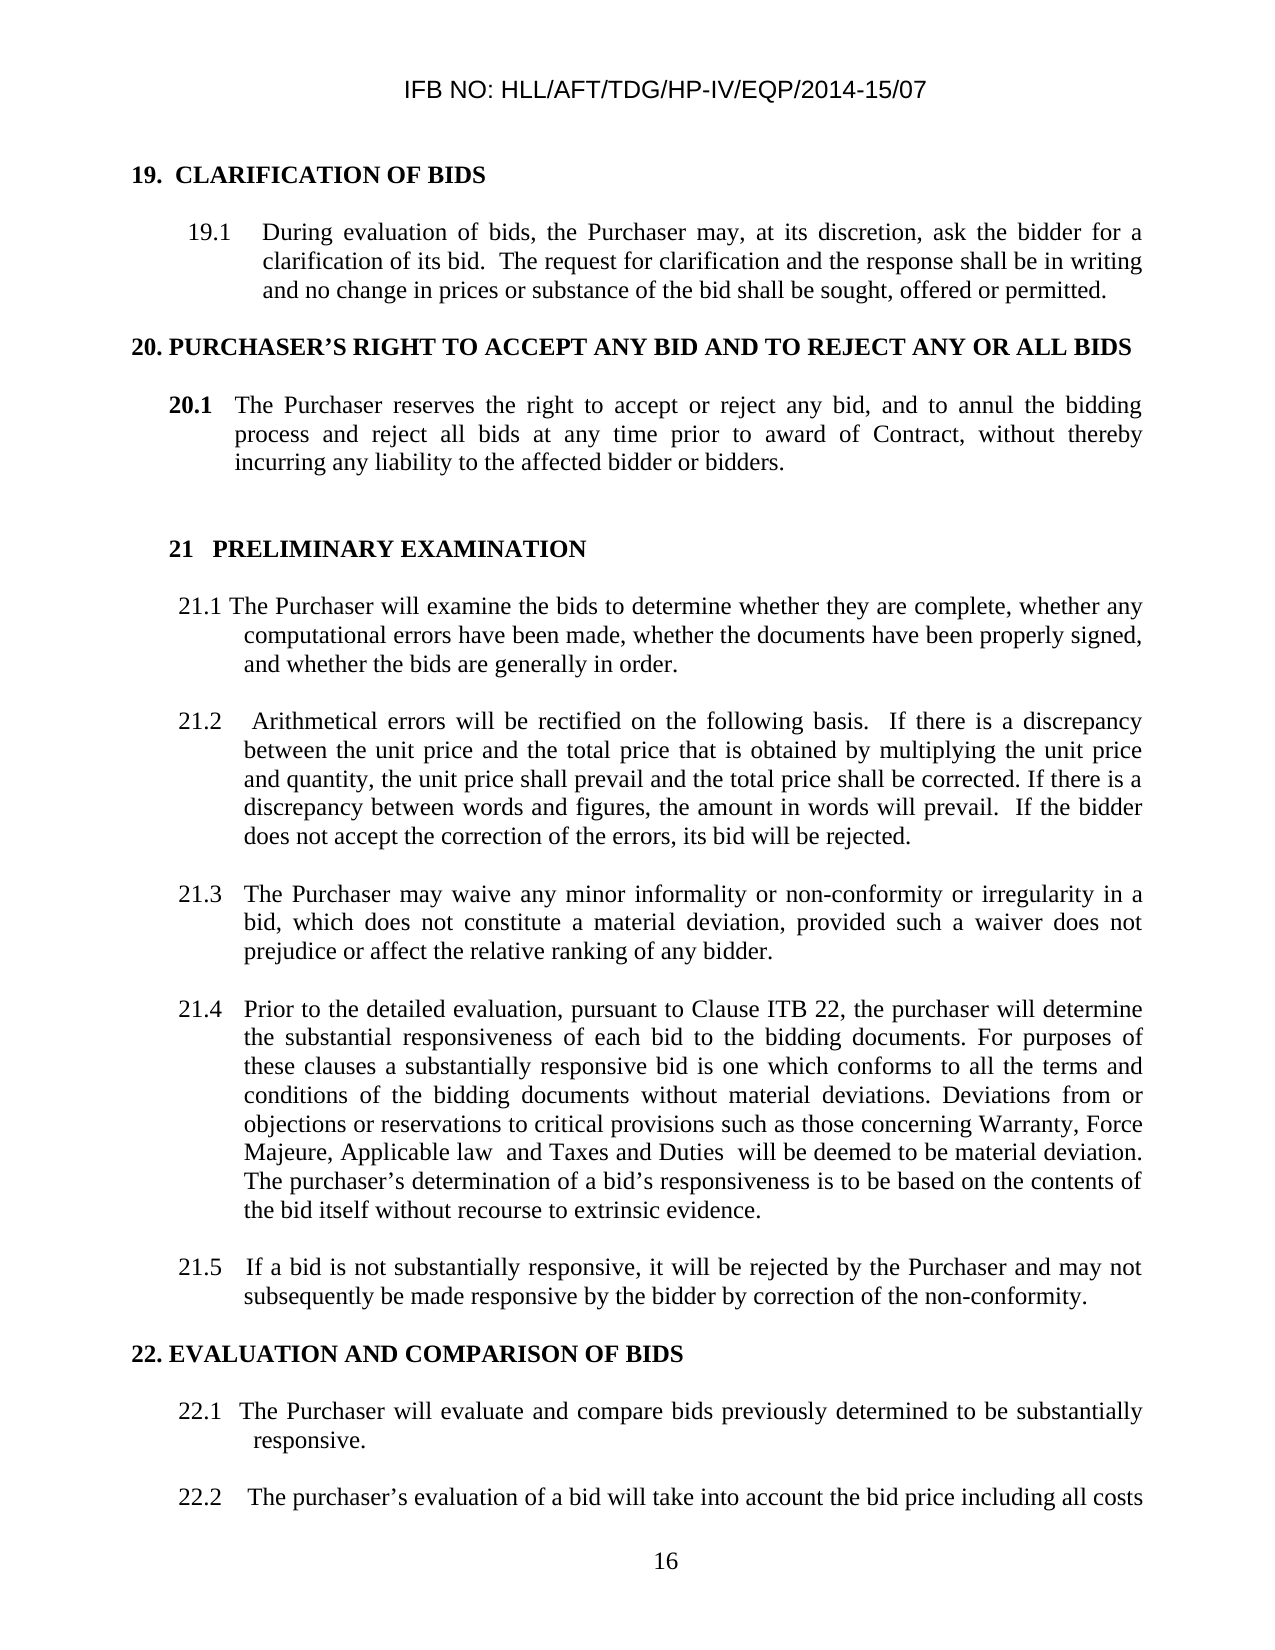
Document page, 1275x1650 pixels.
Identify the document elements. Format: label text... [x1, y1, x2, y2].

text 20. PURCHASER’S RIGHT TO ACCEPT ANY BID AND TO REJECT ANY OR ALL BIDS [131, 332, 1144, 361]
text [178, 1482, 1144, 1511]
text 20.1 The Purchaser reserves the right to accept or reject any bid, and to annul the bidding process and reject all bids at any time prior to award of Contract, without thereby incurring any liability to the affected bidder or bidders. [169, 390, 1144, 476]
text 21.1 The Purchaser will examine the bids to determine whether they are complete, whether any computational errors have been made, whether the documents have been properly signed, and whether the bids are generally in order. [178, 591, 1144, 677]
text 22.1 The Purchaser will evaluate and compare bids previously determined to be substantially responsive. [178, 1396, 1144, 1454]
list PRELIMINARY EXAMINATION [169, 534, 1200, 562]
text 19.1 During evaluation of bids, the Purchaser may, at its discretion, ask the bidder for a clarification of its bid. The request for clarification and the response shall be in writing and no change in prices or substance of the bid shall be sought, offered or permitted. [187, 217, 1144, 304]
text 21.4 Prior to the detailed evaluation, pursuant to Clause ITB 22, the purchaser will determine the substantial responsiveness of each bid to the bidding documents. For purposes of these clauses a substantially responsive bid is one which conforms to all the terms and conditions of the bidding documents without material deviations. Deviations from or objections or reservations to critical provisions such as those concerning Warranty, Force Majeure, Applicable law and Taxes and Duties will be deemed to be material deviation. The purchaser’s determination of a bid’s responsiveness is to be based on the contents of the bid itself without recourse to extrinsic evidence. [178, 994, 1144, 1224]
text 21.2 Arithmetical errors will be rectified on the following basis. If there is a discrepancy between the unit price and the total price that is obtained by multiplying the unit price and quantity, the unit price shall prevail and the total price shall be corrected. If there is a discrepancy between words and figures, the amount in words will prevail. If the bidder does not accept the correction of the errors, its bid will be rejected. [178, 706, 1144, 850]
text 19. CLARIFICATION OF BIDS [131, 160, 1200, 189]
text 22. EVALUATION AND COMPARISON OF BIDS [131, 1339, 1200, 1367]
text 21.5 If a bid is not substantially responsive, it will be rejected by the Purchaser and may not subsequently be made responsive by the bidder by correction of the non-conformity. [178, 1252, 1144, 1310]
text 21.3 The Purchaser may waive any minor informality or non-conformity or irregularity in a bid, which does not constitute a material deviation, provided such a waiver does not prejudice or affect the relative ranking of any bidder. [178, 879, 1144, 965]
